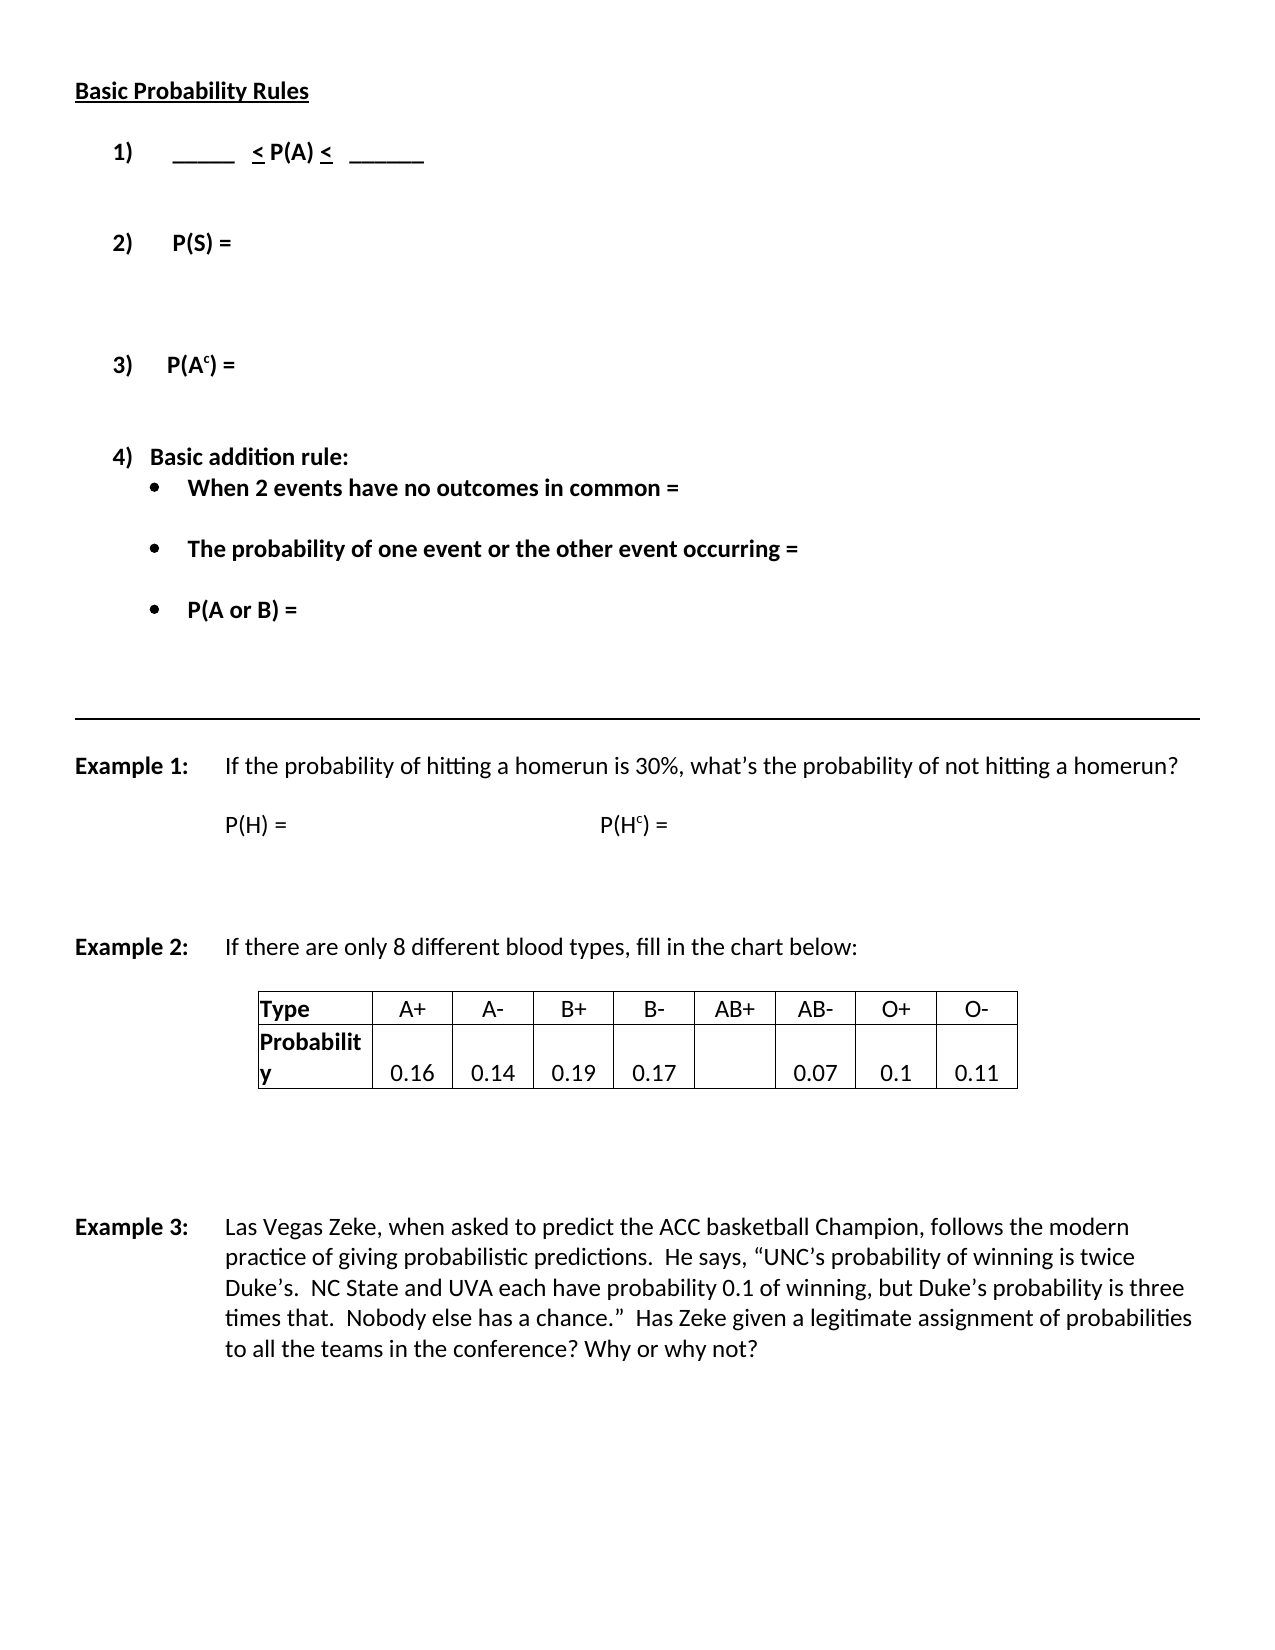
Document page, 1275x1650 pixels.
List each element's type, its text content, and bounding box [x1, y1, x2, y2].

list Basic addition rule: [112, 441, 1200, 472]
table_header A+ [373, 992, 452, 1024]
text Example 3: Las Vegas Zeke, when asked to predict the ACC basketball Champion, follows the modern practice of giving probabilistic predictions. He says, “UNC’s probability of winning is twice Duke’s. NC State and UVA each have probability 0.1 of winning, but Duke’s probability is three times that. Nobody else has a chance.” Has Zeke given a legitimate assignment of probabilities to all the teams in the conference? Why or why not? [75, 1211, 1200, 1363]
list P(Ac) = [112, 350, 1200, 380]
list P(A or B) = [150, 594, 1200, 624]
list The probability of one event or the other event occurring = [150, 533, 1200, 563]
list _____ < P(A) < ______ [112, 136, 1200, 167]
table_header A- [453, 992, 533, 1024]
table_cell 0.17 [614, 1025, 694, 1087]
text Example 2: If there are only 8 different blood types, fill in the chart below: [75, 931, 1200, 962]
table_cell 0.16 [373, 1025, 452, 1087]
table_cell 0.1 [856, 1025, 936, 1087]
table_cell 0.14 [453, 1025, 533, 1087]
table_header Type [259, 992, 372, 1024]
list When 2 events have no outcomes in common = [150, 472, 1200, 502]
table_cell Probability [259, 1025, 372, 1087]
table_header O+ [856, 992, 936, 1024]
text P(H) = P(Hc) = [75, 809, 1200, 840]
table_cell [695, 1025, 775, 1087]
table_cell 0.19 [534, 1025, 613, 1087]
text Basic Probability Rules [75, 75, 1200, 106]
table_header AB- [776, 992, 855, 1024]
table_header AB+ [695, 992, 775, 1024]
table_cell 0.11 [937, 1025, 1017, 1087]
table_header B- [614, 992, 694, 1024]
list P(S) = [112, 228, 1200, 258]
table_header B+ [534, 992, 613, 1024]
table_header O- [937, 992, 1017, 1024]
text Example 1: If the probability of hitting a homerun is 30%, what’s the probability of not hitting a homerun? [75, 750, 1200, 781]
table_cell 0.07 [776, 1025, 855, 1087]
